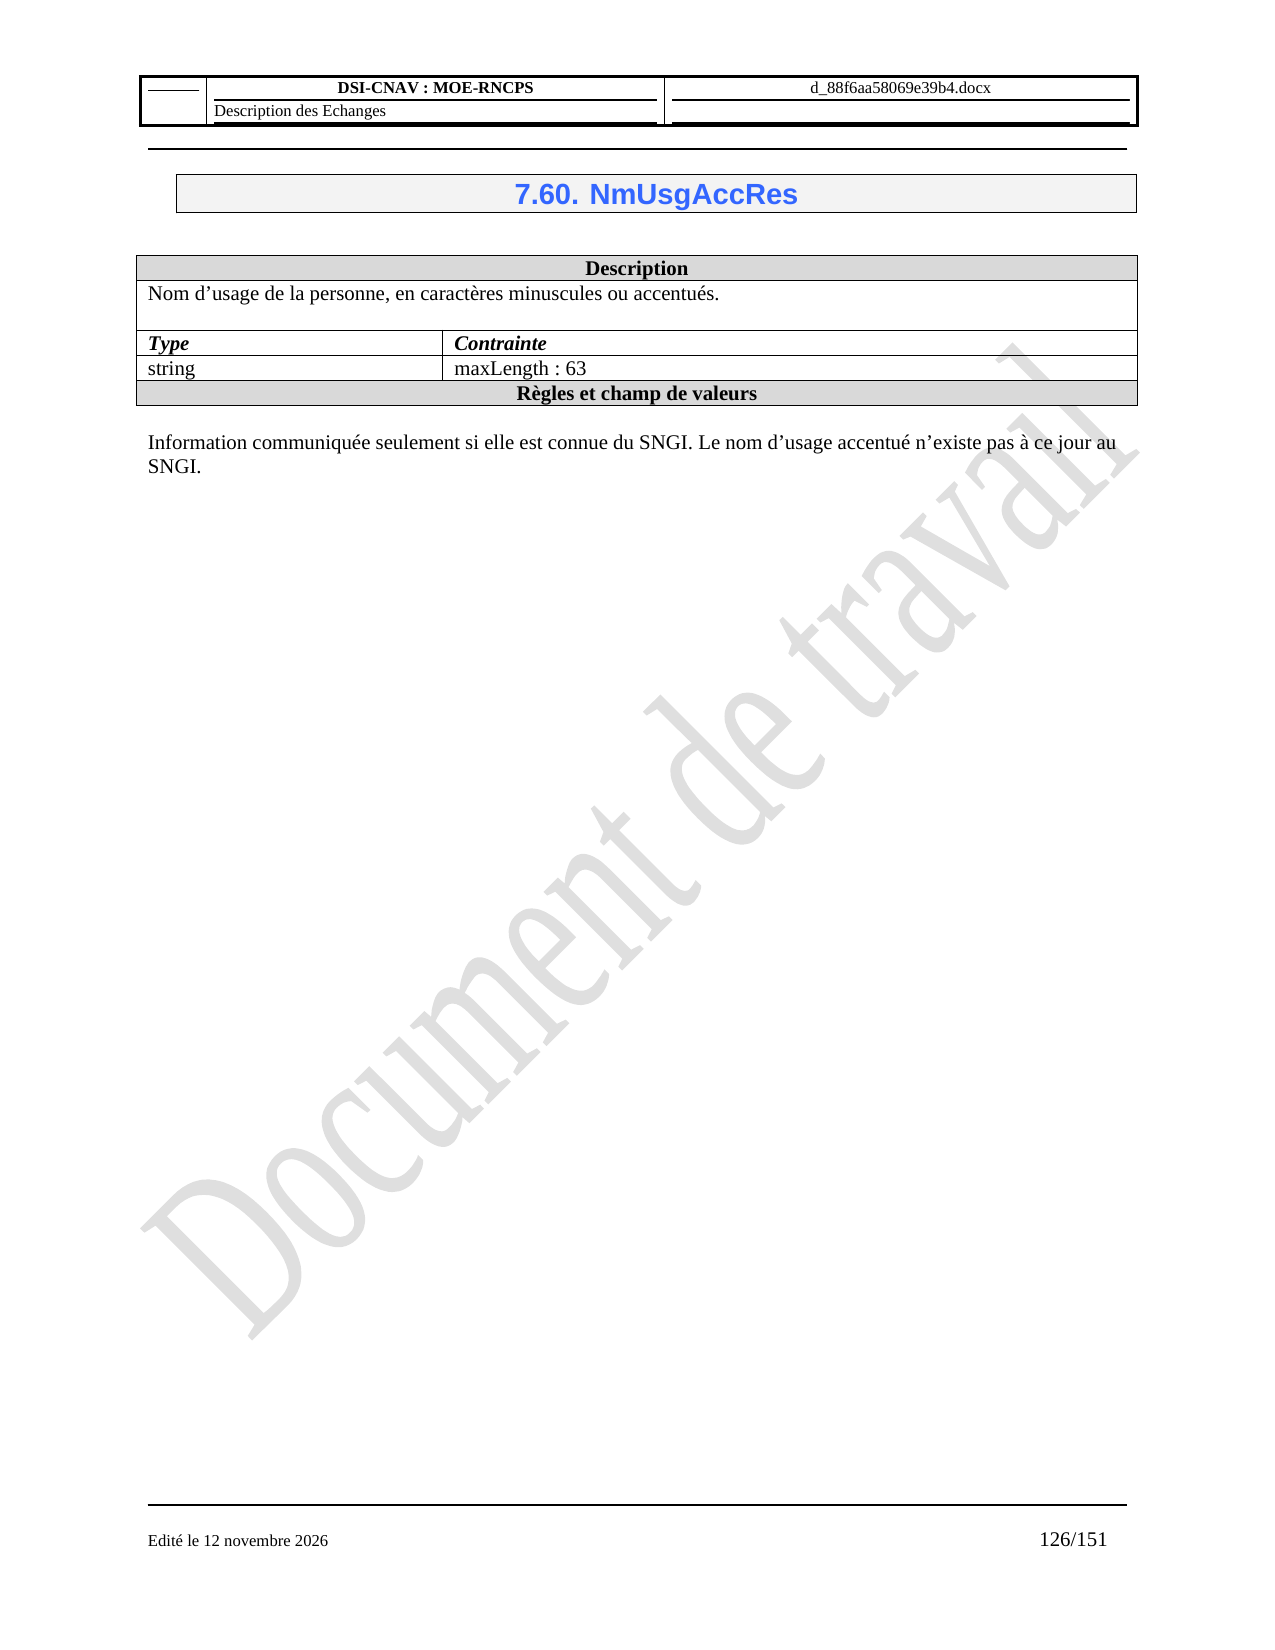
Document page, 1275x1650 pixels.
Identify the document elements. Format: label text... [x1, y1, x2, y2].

text Information communiquée seulement si elle est connue du SNGI. Le nom d’usage accentué n’existe pas à ce jour au SNGI. [148, 430, 1127, 478]
subtitle NmUsgAccRes [177, 175, 1136, 212]
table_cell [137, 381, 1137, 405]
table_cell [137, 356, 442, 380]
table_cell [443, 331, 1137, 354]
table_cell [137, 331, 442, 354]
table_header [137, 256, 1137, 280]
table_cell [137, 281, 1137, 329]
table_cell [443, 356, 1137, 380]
